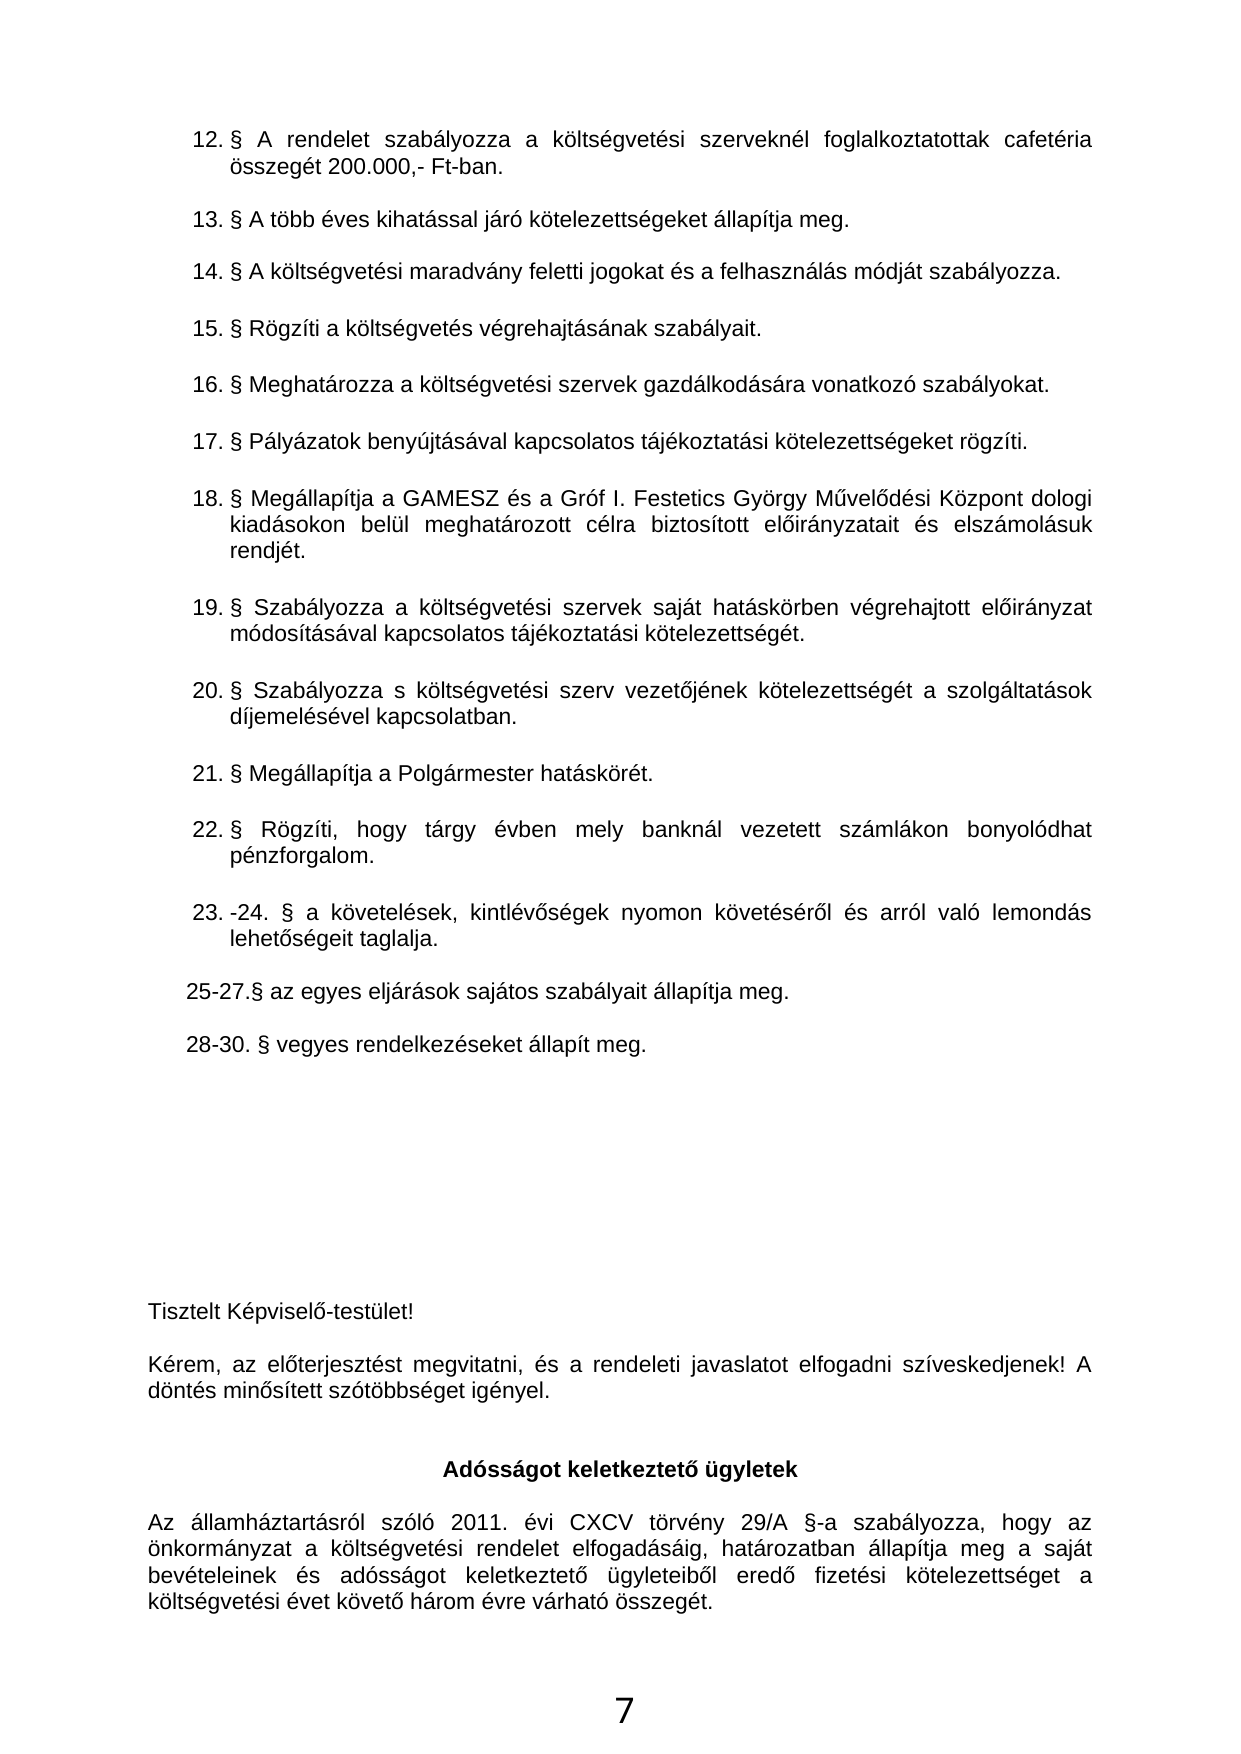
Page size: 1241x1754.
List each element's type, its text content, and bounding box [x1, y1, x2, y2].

list § Rögzíti, hogy tárgy évben mely banknál vezetett számlákon bonyolódhat pénzforgalom. [192, 816, 1093, 869]
list § Megállapítja a Polgármester hatáskörét. [192, 759, 1093, 786]
text Adósságot keletkeztető ügyletek [148, 1456, 1093, 1483]
list § A több éves kihatással járó kötelezettségeket állapítja meg. [192, 206, 1093, 232]
list § A költségvetési maradvány feletti jogokat és a felhasználás módját szabályozza. [192, 258, 1093, 284]
text 25-27.§ az egyes eljárások sajátos szabályait állapítja meg. [148, 978, 1093, 1004]
text 28-30. § vegyes rendelkezéseket állapít meg. [148, 1031, 1093, 1057]
list § Szabályozza s költségvetési szerv vezetőjének kötelezettségét a szolgáltatások díjemelésével kapcsolatban. [192, 677, 1093, 729]
list § Szabályozza a költségvetési szervek saját hatáskörben végrehajtott előirányzat módosításával kapcsolatos tájékoztatási kötelezettségét. [192, 594, 1093, 646]
list -24. § a követelések, kintlévőségek nyomon követéséről és arról való lemondás lehetőségeit taglalja. [192, 899, 1093, 952]
list § Rögzíti a költségvetés végrehajtásának szabályait. [192, 315, 1093, 341]
list § Meghatározza a költségvetési szervek gazdálkodására vonatkozó szabályokat. [192, 371, 1093, 398]
text Kérem, az előterjesztést megvitatni, és a rendeleti javaslatot elfogadni szíveskedjenek! A döntés minősített szótöbbséget igényel. [148, 1351, 1093, 1404]
text Az államháztartásról szóló 2011. évi CXCV törvény 29/A §-a szabályozza, hogy az önkormányzat a költségvetési rendelet elfogadásáig, határozatban állapítja meg a saját bevételeinek és adósságot keletkeztető ügyleteiből eredő fizetési kötelezettséget a költségvetési évet követő három évre várható összegét. [148, 1509, 1093, 1614]
text Tisztelt Képviselő-testület! [148, 1298, 1093, 1324]
list § Megállapítja a GAMESZ és a Gróf I. Festetics György Művelődési Központ dologi kiadásokon belül meghatározott célra biztosított előirányzatait és elszámolásuk rendjét. [192, 484, 1093, 563]
list § Pályázatok benyújtásával kapcsolatos tájékoztatási kötelezettségeket rögzíti. [192, 428, 1093, 454]
list § A rendelet szabályozza a költségvetési szerveknél foglalkoztatottak cafetéria összegét 200.000,- Ft-ban. [192, 126, 1093, 179]
